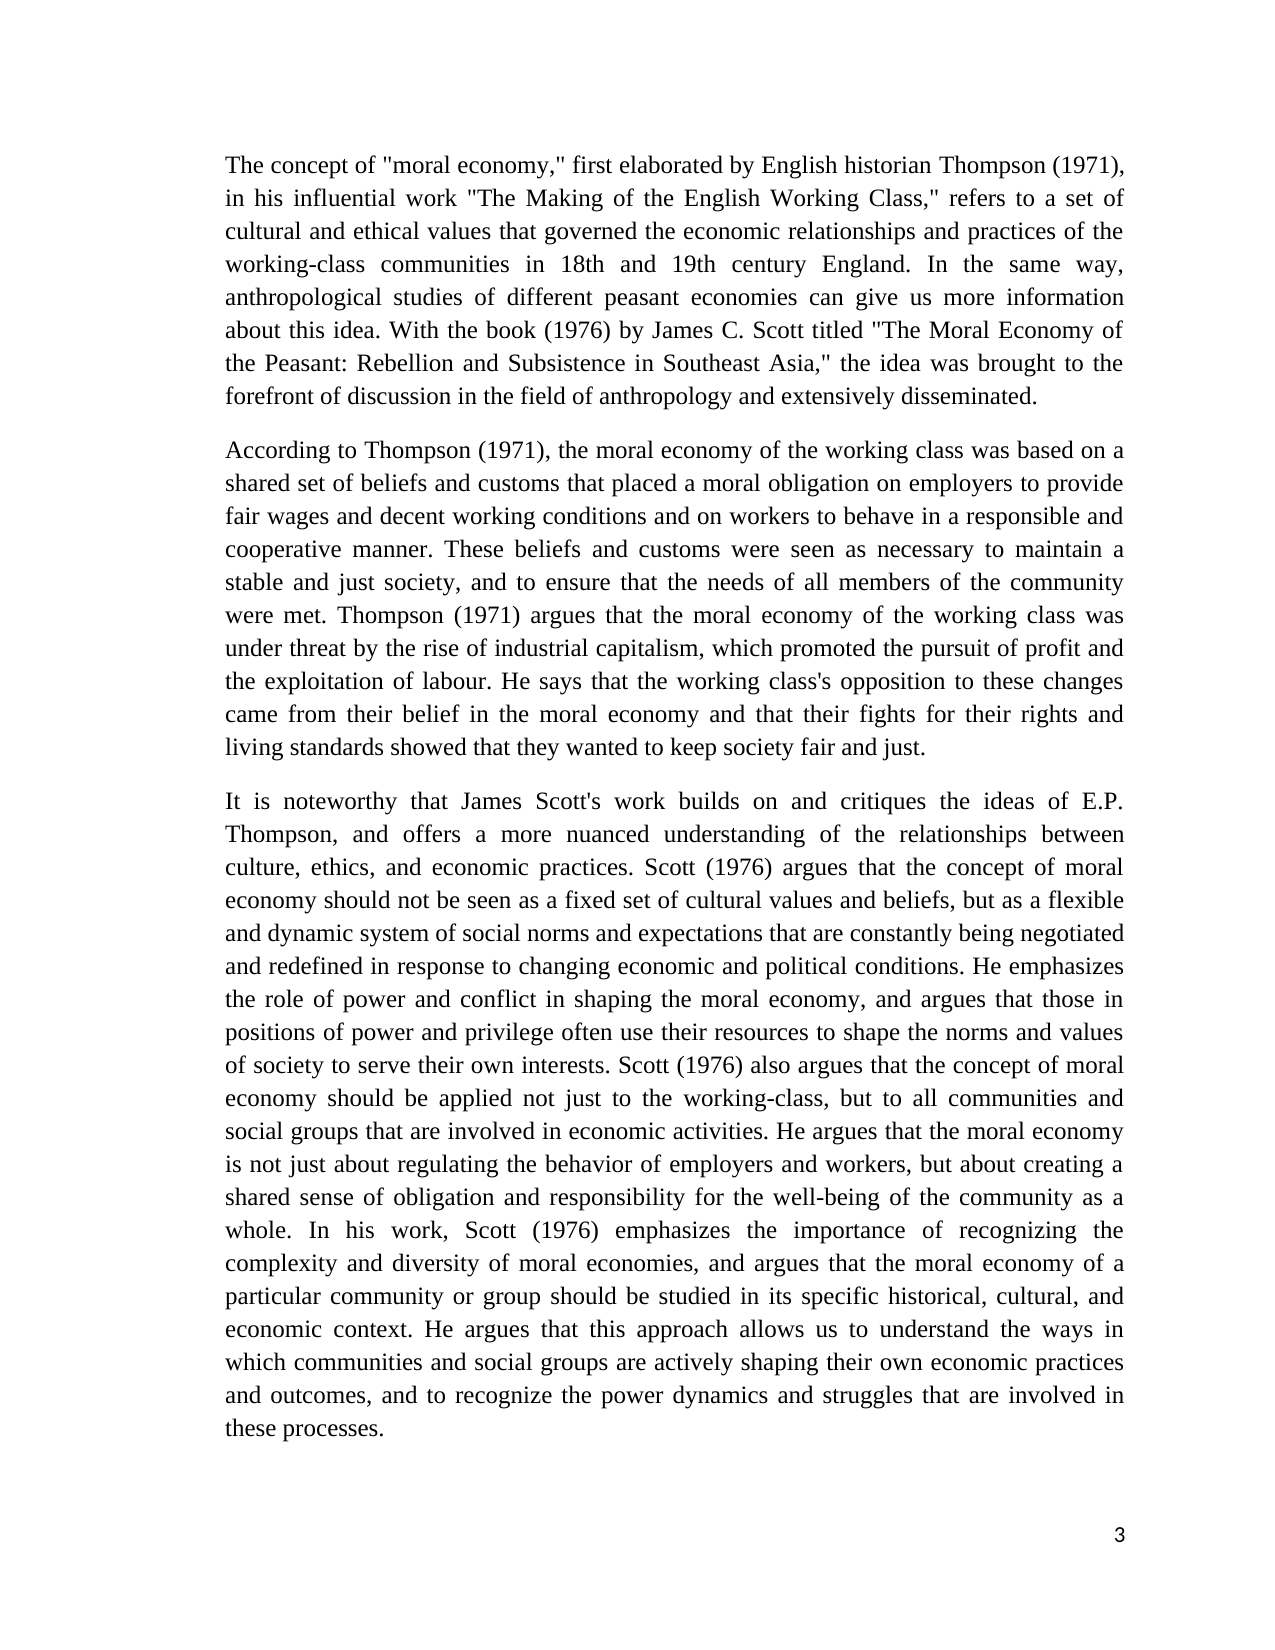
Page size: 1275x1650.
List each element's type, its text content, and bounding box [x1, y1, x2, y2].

text The concept of "moral economy," first elaborated by English historian Thompson (1971), in his influential work "The Making of the English Working Class," refers to a set of cultural and ethical values that governed the economic relationships and practices of the working-class communities in 18th and 19th century England. In the same way, anthropological studies of different peasant economies can give us more information about this idea. With the book (1976) by James C. Scott titled "The Moral Economy of the Peasant: Rebellion and Subsistence in Southeast Asia," the idea was brought to the forefront of discussion in the field of anthropology and extensively disseminated. [225, 150, 1125, 410]
text It is noteworthy that James Scott's work builds on and critiques the ideas of E.P. Thompson, and offers a more nuanced understanding of the relationships between culture, ethics, and economic practices. Scott (1976) argues that the concept of moral economy should not be seen as a fixed set of cultural values and beliefs, but as a flexible and dynamic system of social norms and expectations that are constantly being negotiated and redefined in response to changing economic and political conditions. He emphasizes the role of power and conflict in shaping the moral economy, and argues that those in positions of power and privilege often use their resources to shape the norms and values of society to serve their own interests. Scott (1976) also argues that the concept of moral economy should be applied not just to the working-class, but to all communities and social groups that are involved in economic activities. He argues that the moral economy is not just about regulating the behavior of employers and workers, but about creating a shared sense of obligation and responsibility for the well-being of the community as a whole. In his work, Scott (1976) emphasizes the importance of recognizing the complexity and diversity of moral economies, and argues that the moral economy of a particular community or group should be studied in its specific historical, cultural, and economic context. He argues that this approach allows us to understand the ways in which communities and social groups are actively shaping their own economic practices and outcomes, and to recognize the power dynamics and struggles that are involved in these processes. [225, 786, 1125, 1442]
text According to Thompson (1971), the moral economy of the working class was based on a shared set of beliefs and customs that placed a moral obligation on employers to provide fair wages and decent working conditions and on workers to behave in a responsible and cooperative manner. These beliefs and customs were seen as necessary to maintain a stable and just society, and to ensure that the needs of all members of the community were met. Thompson (1971) argues that the moral economy of the working class was under threat by the rise of industrial capitalism, which promoted the pursuit of profit and the exploitation of labour. He says that the working class's opposition to these changes came from their belief in the moral economy and that their fights for their rights and living standards showed that they wanted to keep society fair and just. [225, 435, 1125, 761]
